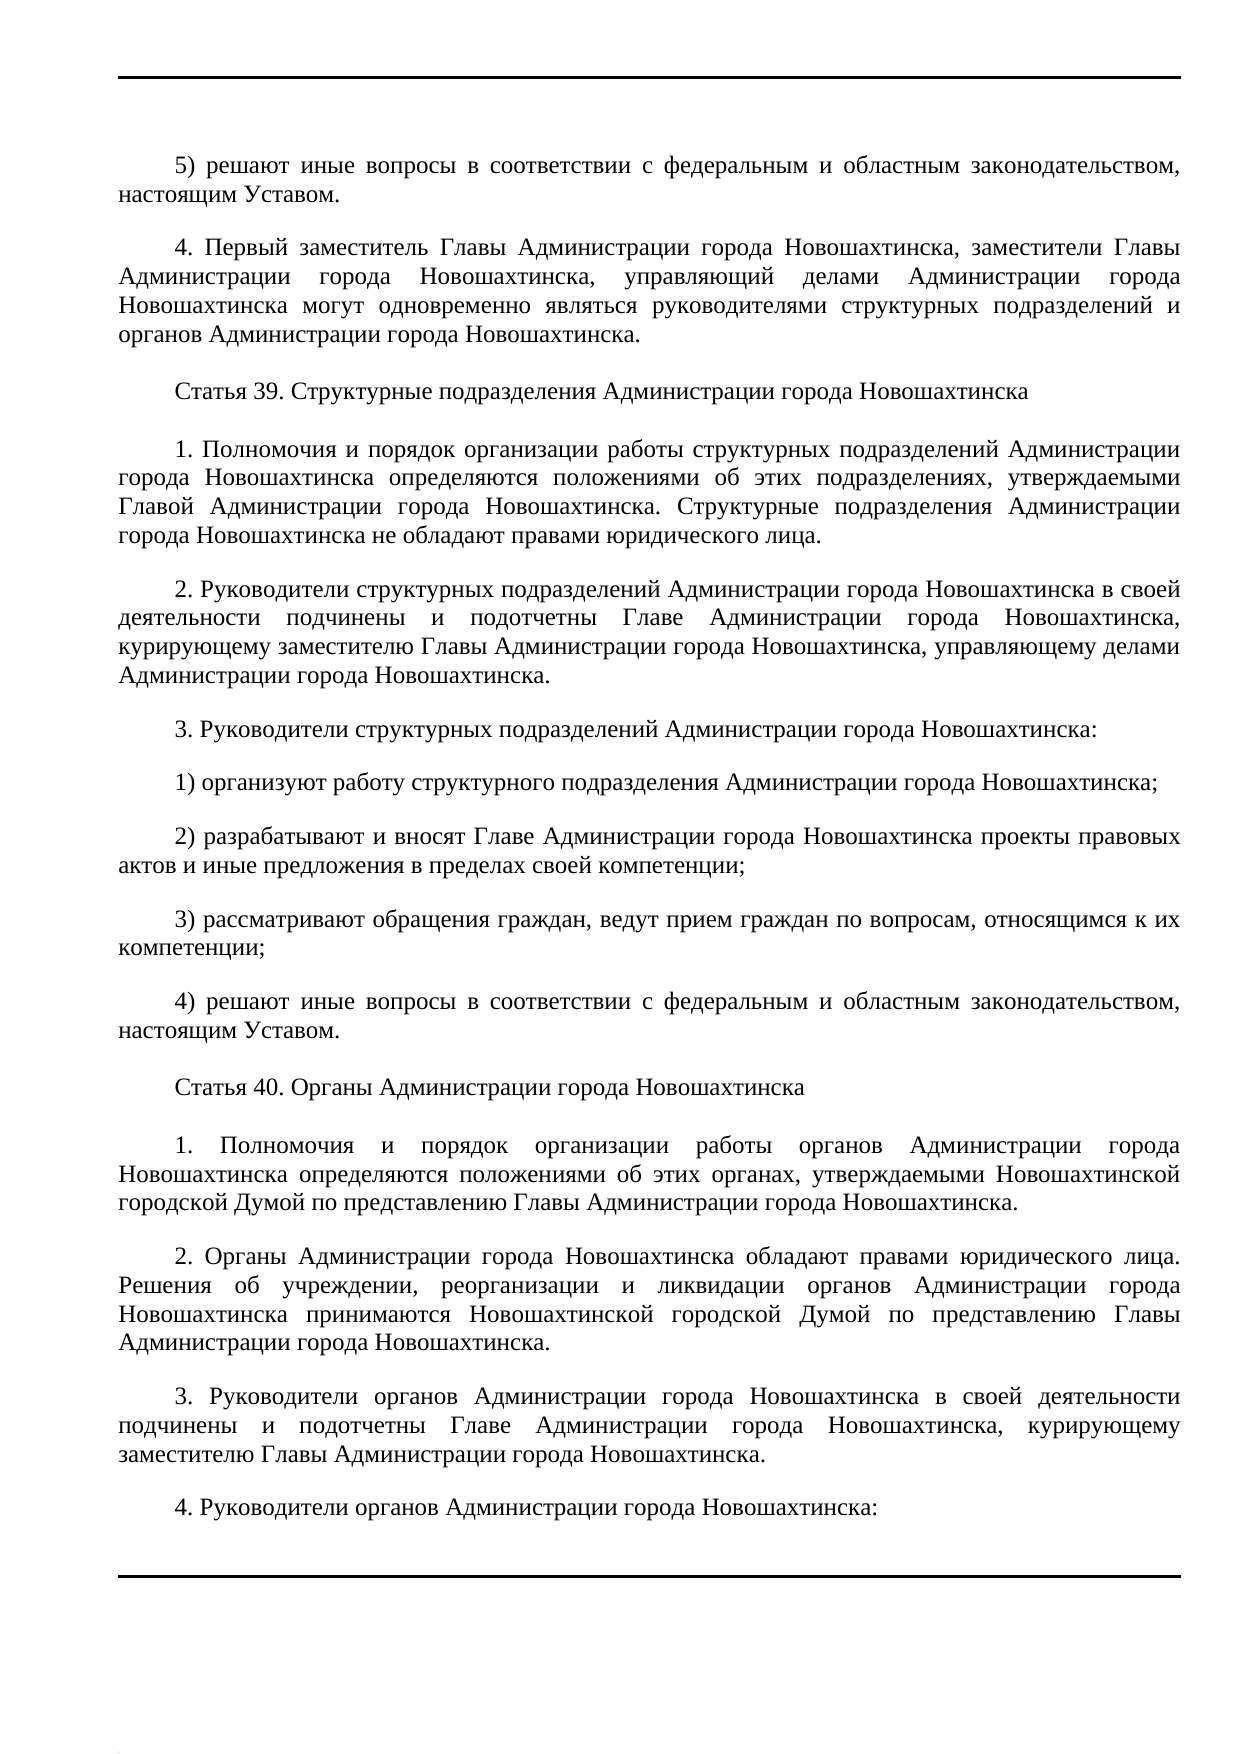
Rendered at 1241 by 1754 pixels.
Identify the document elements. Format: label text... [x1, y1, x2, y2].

text 2. Руководители структурных подразделений Администрации города Новошахтинска в своей деятельности подчинены и подотчетны Главе Администрации города Новошахтинска, курирующему заместителю Главы Администрации города Новошахтинска, управляющему делами Администрации города Новошахтинска. [118, 574, 1181, 689]
text 3. Руководители органов Администрации города Новошахтинска в своей деятельности подчинены и подотчетны Главе Администрации города Новошахтинска, курирующему заместителю Главы Администрации города Новошахтинска. [118, 1381, 1181, 1467]
text 1) организуют работу структурного подразделения Администрации города Новошахтинска; [118, 767, 1181, 796]
text 1. Полномочия и порядок организации работы структурных подразделений Администрации города Новошахтинска определяются положениями об этих подразделениях, утверждаемыми Главой Администрации города Новошахтинска. Структурные подразделения Администрации города Новошахтинска не обладают правами юридического лица. [118, 434, 1181, 549]
text 5) решают иные вопросы в соответствии с федеральным и областным законодательством, настоящим Уставом. [118, 150, 1181, 207]
title Статья 39. Структурные подразделения Администрации города Новошахтинска [118, 376, 1181, 405]
title Статья 40. Органы Администрации города Новошахтинска [118, 1072, 1181, 1101]
text 3) рассматривают обращения граждан, ведут прием граждан по вопросам, относящимся к их компетенции; [118, 904, 1181, 961]
text 1. Полномочия и порядок организации работы органов Администрации города Новошахтинска определяются положениями об этих органах, утверждаемыми Новошахтинской городской Думой по представлению Главы Администрации города Новошахтинска. [118, 1130, 1181, 1216]
text 2. Органы Администрации города Новошахтинска обладают правами юридического лица. Решения об учреждении, реорганизации и ликвидации органов Администрации города Новошахтинска принимаются Новошахтинской городской Думой по представлению Главы Администрации города Новошахтинска. [118, 1241, 1181, 1356]
text 4. Первый заместитель Главы Администрации города Новошахтинска, заместители Главы Администрации города Новошахтинска, управляющий делами Администрации города Новошахтинска могут одновременно являться руководителями структурных подразделений и органов Администрации города Новошахтинска. [118, 232, 1181, 347]
text 2) разрабатывают и вносят Главе Администрации города Новошахтинска проекты правовых актов и иные предложения в пределах своей компетенции; [118, 821, 1181, 879]
text 4. Руководители органов Администрации города Новошахтинска: [118, 1492, 1181, 1521]
text 4) решают иные вопросы в соответствии с федеральным и областным законодательством, настоящим Уставом. [118, 986, 1181, 1044]
text 3. Руководители структурных подразделений Администрации города Новошахтинска: [118, 714, 1181, 742]
